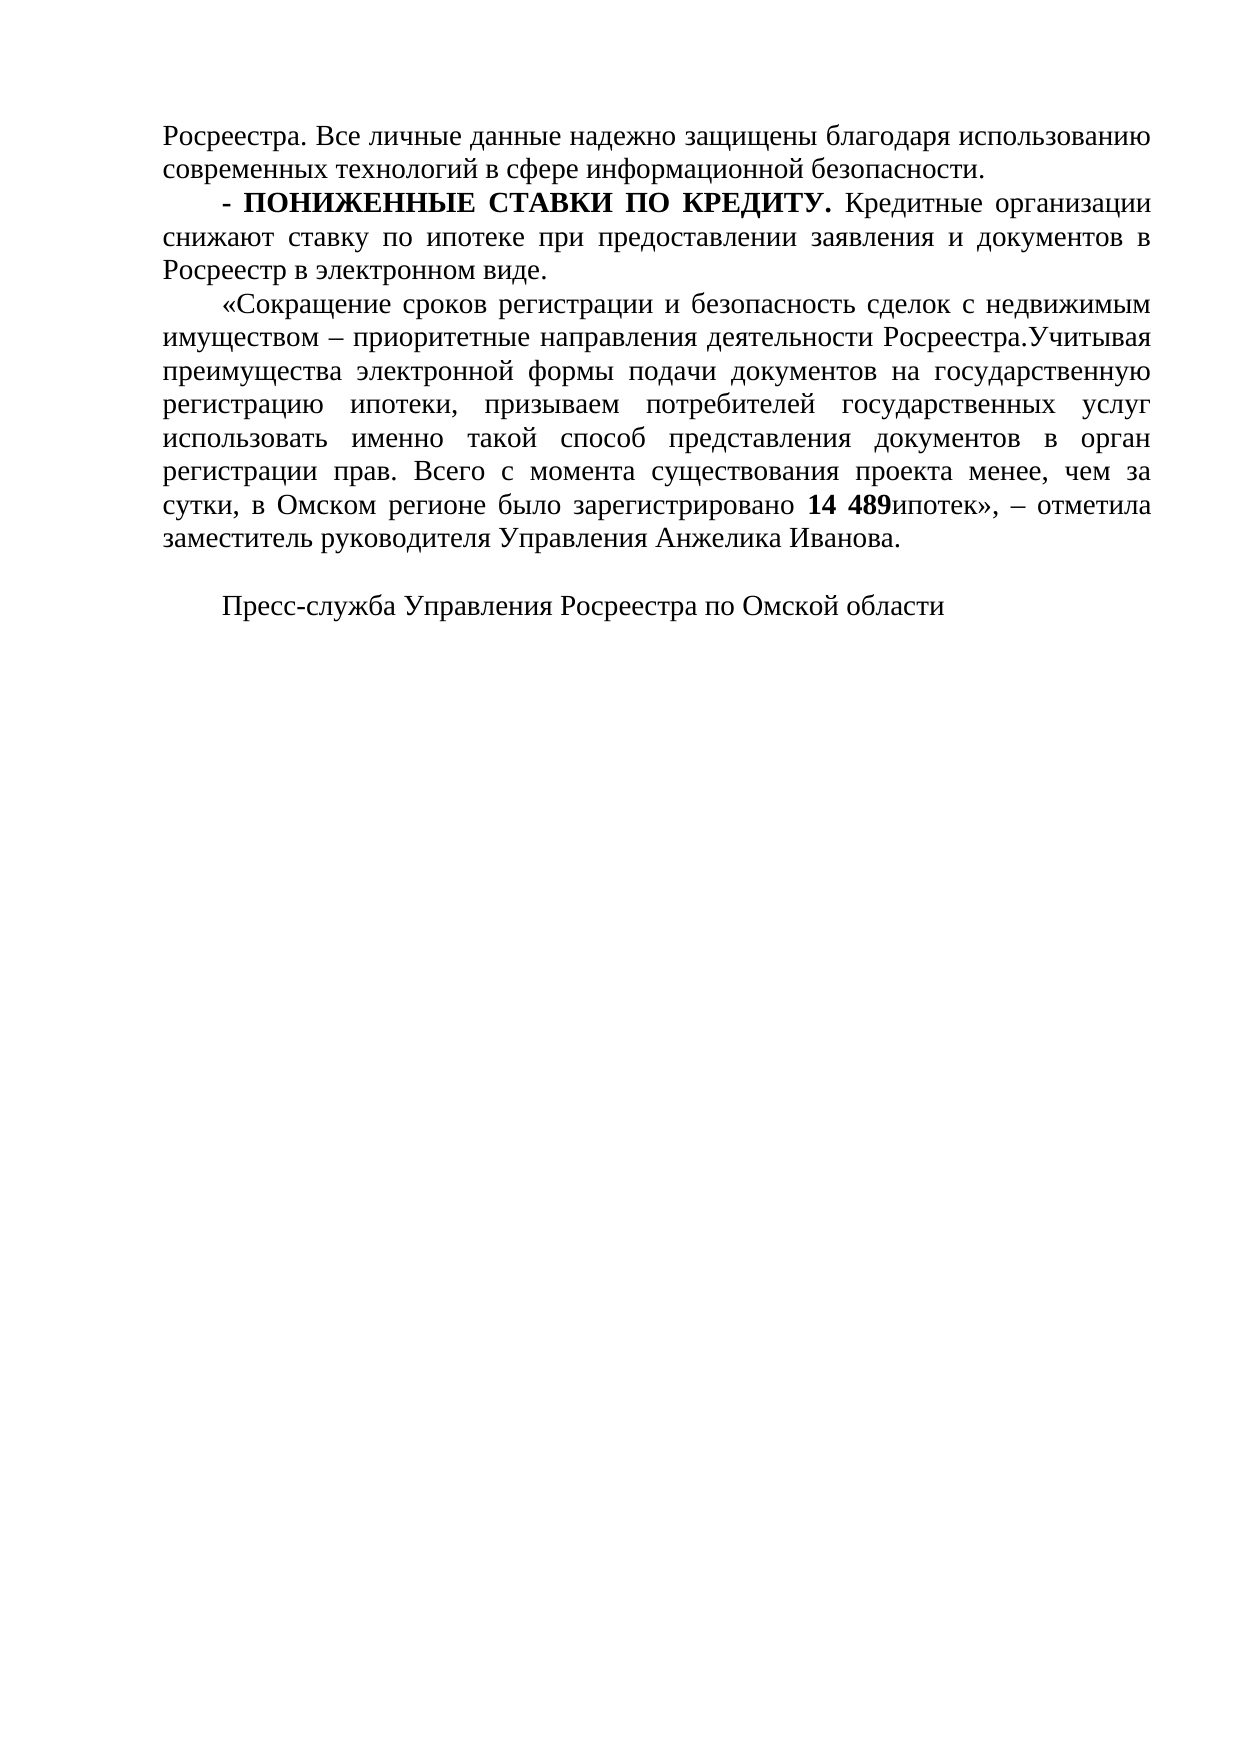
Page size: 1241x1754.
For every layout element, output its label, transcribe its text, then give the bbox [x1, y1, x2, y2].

text «Сокращение сроков регистрации и безопасность сделок с недвижимым имуществом – приоритетные направления деятельности Росреестра.Учитывая преимущества электронной формы подачи документов на государственную регистрацию ипотеки, призываем потребителей государственных услуг использовать именно такой способ представления документов в орган регистрации прав. Всего с момента существования проекта менее, чем за сутки, в Омском регионе было зарегистрировано 14 489ипотек», – отметила заместитель руководителя Управления Анжелика Иванова. [162, 286, 1152, 554]
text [162, 118, 1152, 185]
text - ПОНИЖЕННЫЕ СТАВКИ ПО КРЕДИТУ. Кредитные организации снижают ставку по ипотеке при предоставлении заявления и документов в Росреестр в электронном виде. [162, 185, 1152, 286]
text Пресс-служба Управления Росреестра по Омской области [162, 588, 1152, 621]
